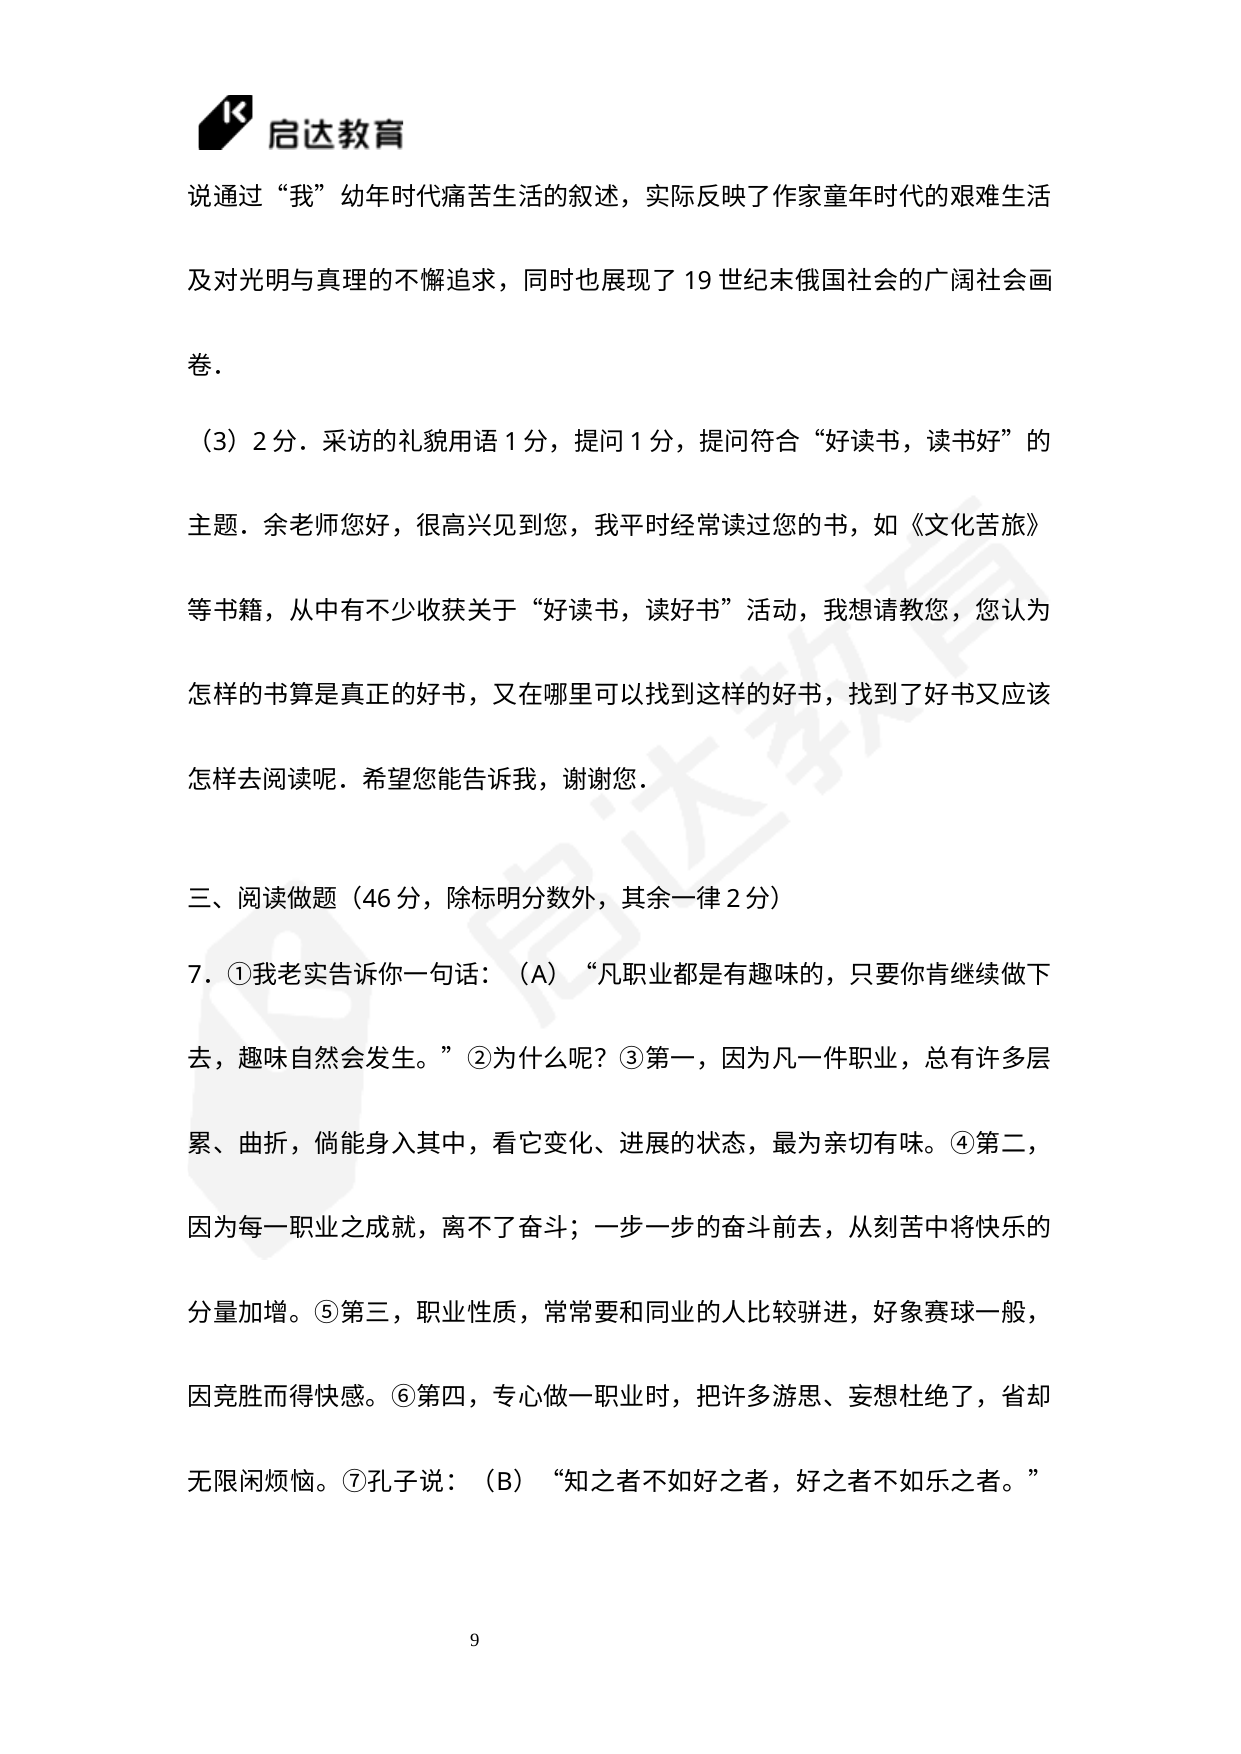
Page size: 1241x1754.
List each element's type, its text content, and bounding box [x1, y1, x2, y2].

text （3）2分．采访的礼貌用语1分，提问1分，提问符合“好读书，读书好”的主题．余老师您好，很高兴见到您，我平时经常读过您的书，如《文化苦旅》等书籍，从中有不少收获关于“好读书，读好书”活动，我想请教您，您认为怎样的书算是真正的好书，又在哪里可以找到这样的好书，找到了好书又应该怎样去阅读呢．希望您能告诉我，谢谢您． [187, 407, 1053, 810]
picture [198, 95, 404, 150]
text 三、阅读做题（46分，除标明分数外，其余一律2分） [187, 864, 1053, 929]
